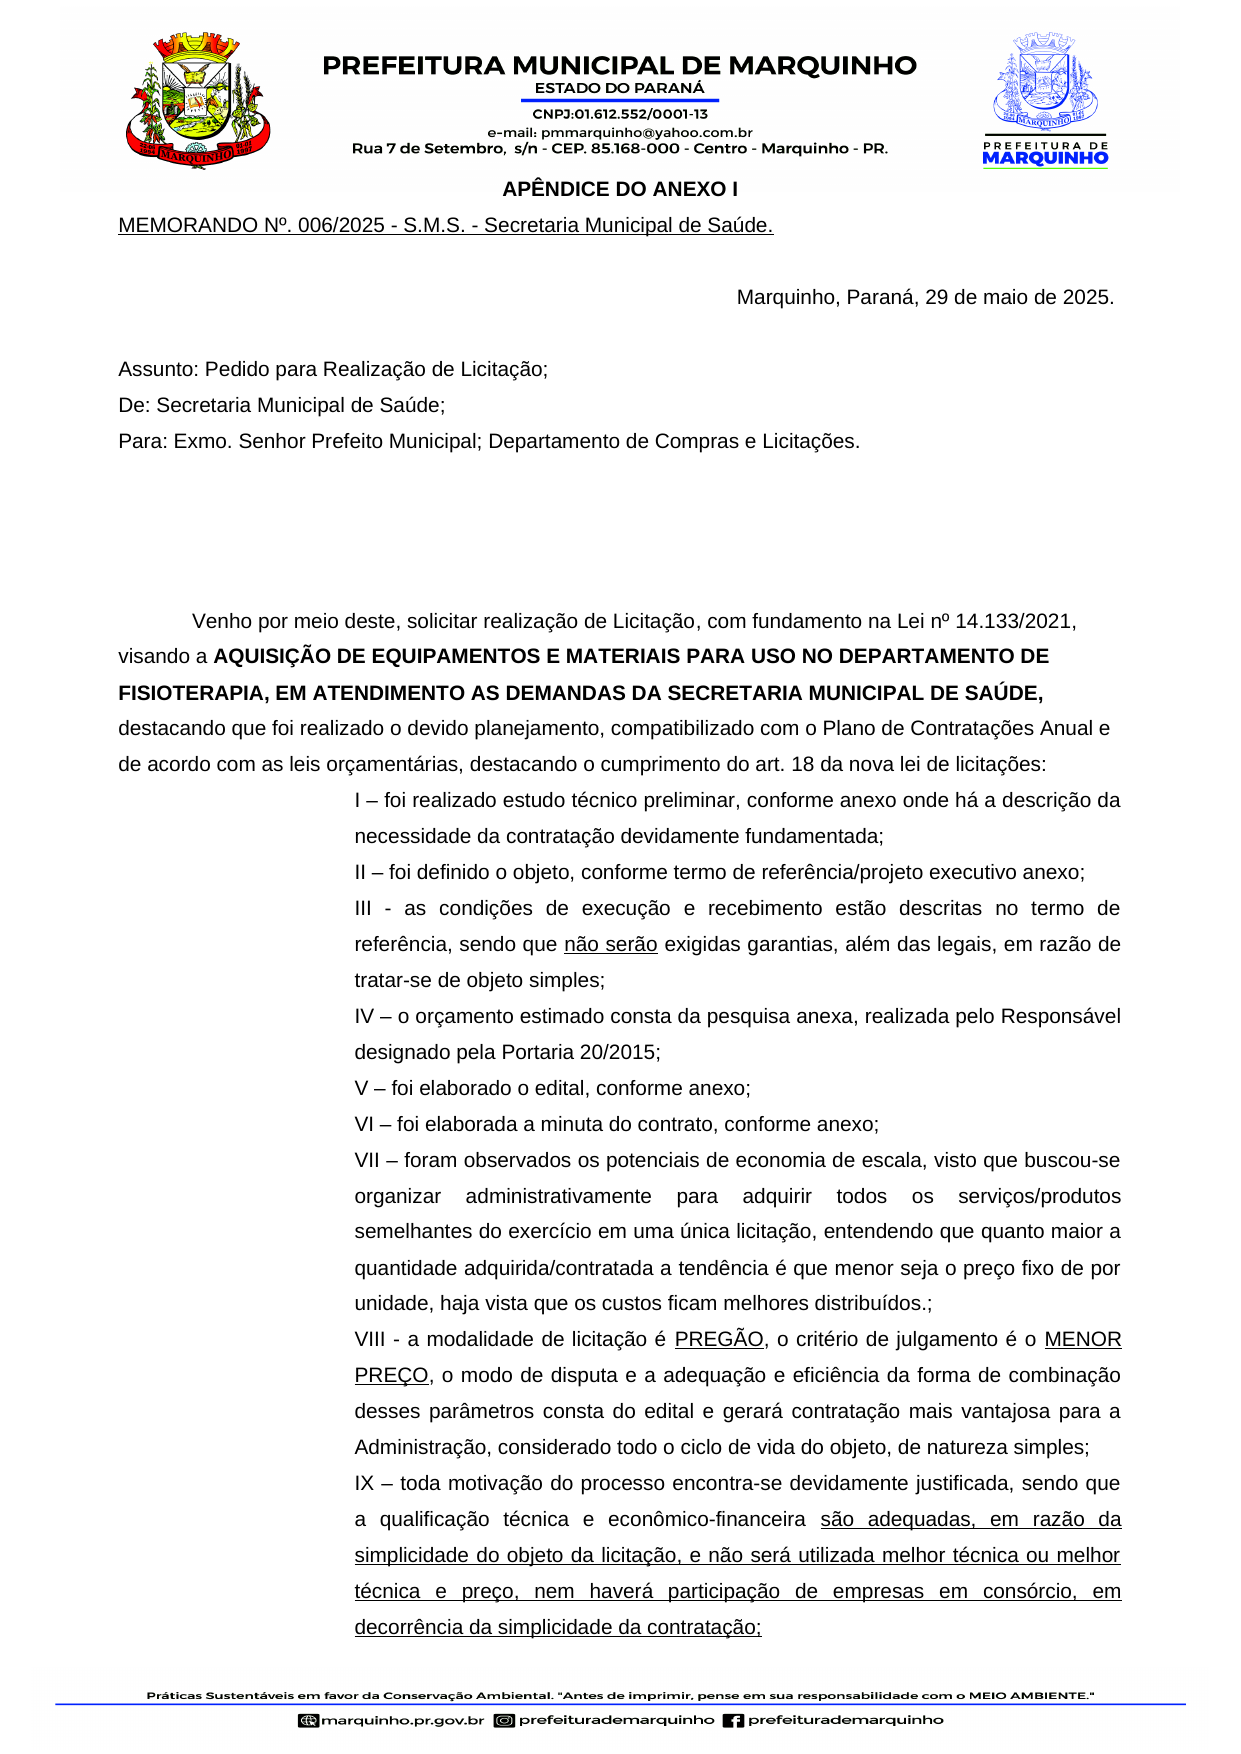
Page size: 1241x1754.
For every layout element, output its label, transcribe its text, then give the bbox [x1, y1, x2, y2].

text I – foi realizado estudo técnico preliminar, conforme anexo onde há a descrição da necessidade da contratação devidamente fundamentada; [354, 788, 1122, 848]
picture [59, 6, 1180, 192]
text V – foi elaborado o edital, conforme anexo; [354, 1076, 1122, 1099]
text IX – toda motivação do processo encontra-se devidamente justificada, sendo que a qualificação técnica e econômico-financeira são adequadas, em razão da simplicidade do objeto da licitação, e não será utilizada melhor técnica ou melhor técnica e preço, nem haverá participação de empresas em consórcio, em decorrência da simplicidade da contratação; [354, 1471, 1122, 1600]
text Marquinho, Paraná, 29 de maio de 2025. [118, 285, 1115, 309]
text VIII - a modalidade de licitação é PREGÃO, o critério de julgamento é o MENOR PREÇO, o modo de disputa e a adequação e eficiência da forma de combinação desses parâmetros consta do edital e gerará contratação mais vantajosa para a Administração, considerado todo o ciclo de vida do objeto, de natureza simples; [354, 1327, 1122, 1459]
text IV – o orçamento estimado consta da pesquisa anexa, realizada pelo Responsável designado pela Portaria 20/2015; [354, 1004, 1122, 1064]
text De: Secretaria Municipal de Saúde; [118, 393, 1115, 417]
text Venho por meio deste, solicitar realização de Licitação, com fundamento na Lei nº 14.133/2021, visando a AQUISIÇÃO DE EQUIPAMENTOS E MATERIAIS PARA USO NO DEPARTAMENTO DE FISIOTERAPIA, EM ATENDIMENTO AS DEMANDAS DA SECRETARIA MUNICIPAL DE SAÚDE, destacando que foi realizado o devido planejamento, compatibilizado com o Plano de Contratações Anual e de acordo com as leis orçamentárias, destacando o cumprimento do art. 18 da nova lei de licitações: [118, 608, 1122, 776]
picture [31, 1667, 1210, 1750]
text Para: Exmo. Senhor Prefeito Municipal; Departamento de Compras e Licitações. [118, 429, 1115, 453]
text VI – foi elaborada a minuta do contrato, conforme anexo; [354, 1112, 1122, 1136]
text APÊNDICE DO ANEXO I [118, 177, 1122, 201]
text Assunto: Pedido para Realização de Licitação; [118, 357, 1115, 381]
text MEMORANDO Nº. 006/2025 - S.M.S. - Secretaria Municipal de Saúde. [118, 213, 1115, 237]
text III - as condições de execução e recebimento estão descritas no termo de referência, sendo que não serão exigidas garantias, além das legais, em razão de tratar-se de objeto simples; [354, 896, 1122, 992]
text II – foi definido o objeto, conforme termo de referência/projeto executivo anexo; [354, 860, 1122, 884]
text IX – toda motivação do processo encontra-se devidamente justificada, sendo que a qualificação técnica e econômico-financeira são adequadas, em razão da simplicidade do objeto da licitação, e não será utilizada melhor técnica ou melhor técnica e preço, nem haverá participação de empresas em consórcio, em decorrência da simplicidade da contratação; [354, 1601, 1122, 1639]
text VII – foram observados os potenciais de economia de escala, visto que buscou-se organizar administrativamente para adquirir todos os serviços/produtos semelhantes do exercício em uma única licitação, entendendo que quanto maior a quantidade adquirida/contratada a tendência é que menor seja o preço fixo de por unidade, haja vista que os custos ficam melhores distribuídos.; [354, 1147, 1122, 1315]
